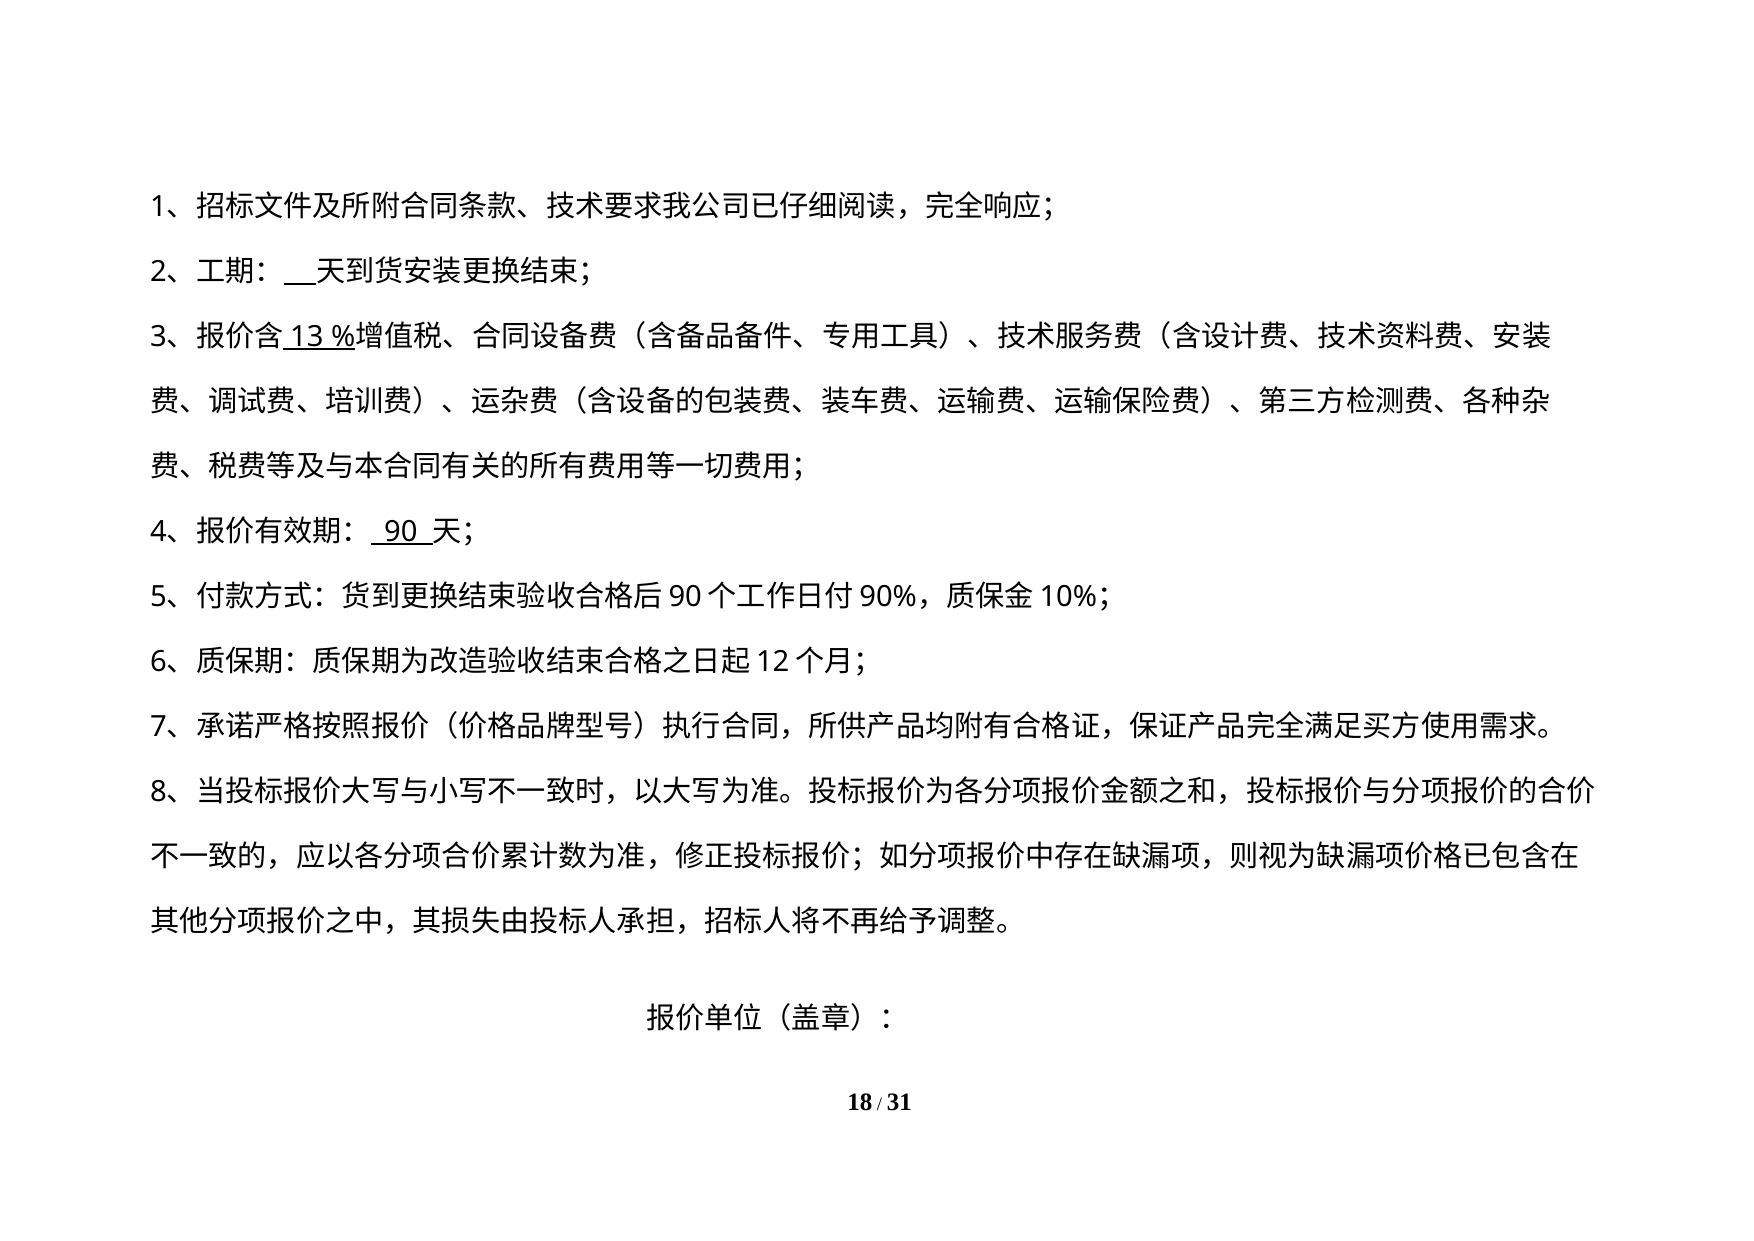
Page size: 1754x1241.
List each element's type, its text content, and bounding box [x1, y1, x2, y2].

text 3、报价含 13 %增值税、合同设备费（含备品备件、专用工具）、技术服务费（含设计费、技术资料费、安装费、调试费、培训费）、运杂费（含设备的包装费、装车费、运输费、运输保险费）、第三方检测费、各种杂费、税费等及与本合同有关的所有费用等一切费用； [150, 301, 1604, 496]
text 报价单位（盖章）： [150, 983, 1604, 1048]
text 6、质保期：质保期为改造验收结束合格之日起12个月； [150, 626, 1604, 691]
text 7、承诺严格按照报价（价格品牌型号）执行合同，所供产品均附有合格证，保证产品完全满足买方使用需求。 [150, 691, 1604, 756]
text 2、工期： 天到货安装更换结束； [150, 236, 1604, 301]
text 8、当投标报价大写与小写不一致时，以大写为准。投标报价为各分项报价金额之和，投标报价与分项报价的合价不一致的，应以各分项合价累计数为准，修正投标报价；如分项报价中存在缺漏项，则视为缺漏项价格已包含在其他分项报价之中，其损失由投标人承担，招标人将不再给予调整。 [150, 756, 1604, 951]
text 5、付款方式：货到更换结束验收合格后90个工作日付90%，质保金10%； [150, 561, 1604, 626]
text 4、报价有效期： 90 天； [150, 496, 1604, 561]
text 1、招标文件及所附合同条款、技术要求我公司已仔细阅读，完全响应； [150, 171, 1604, 236]
